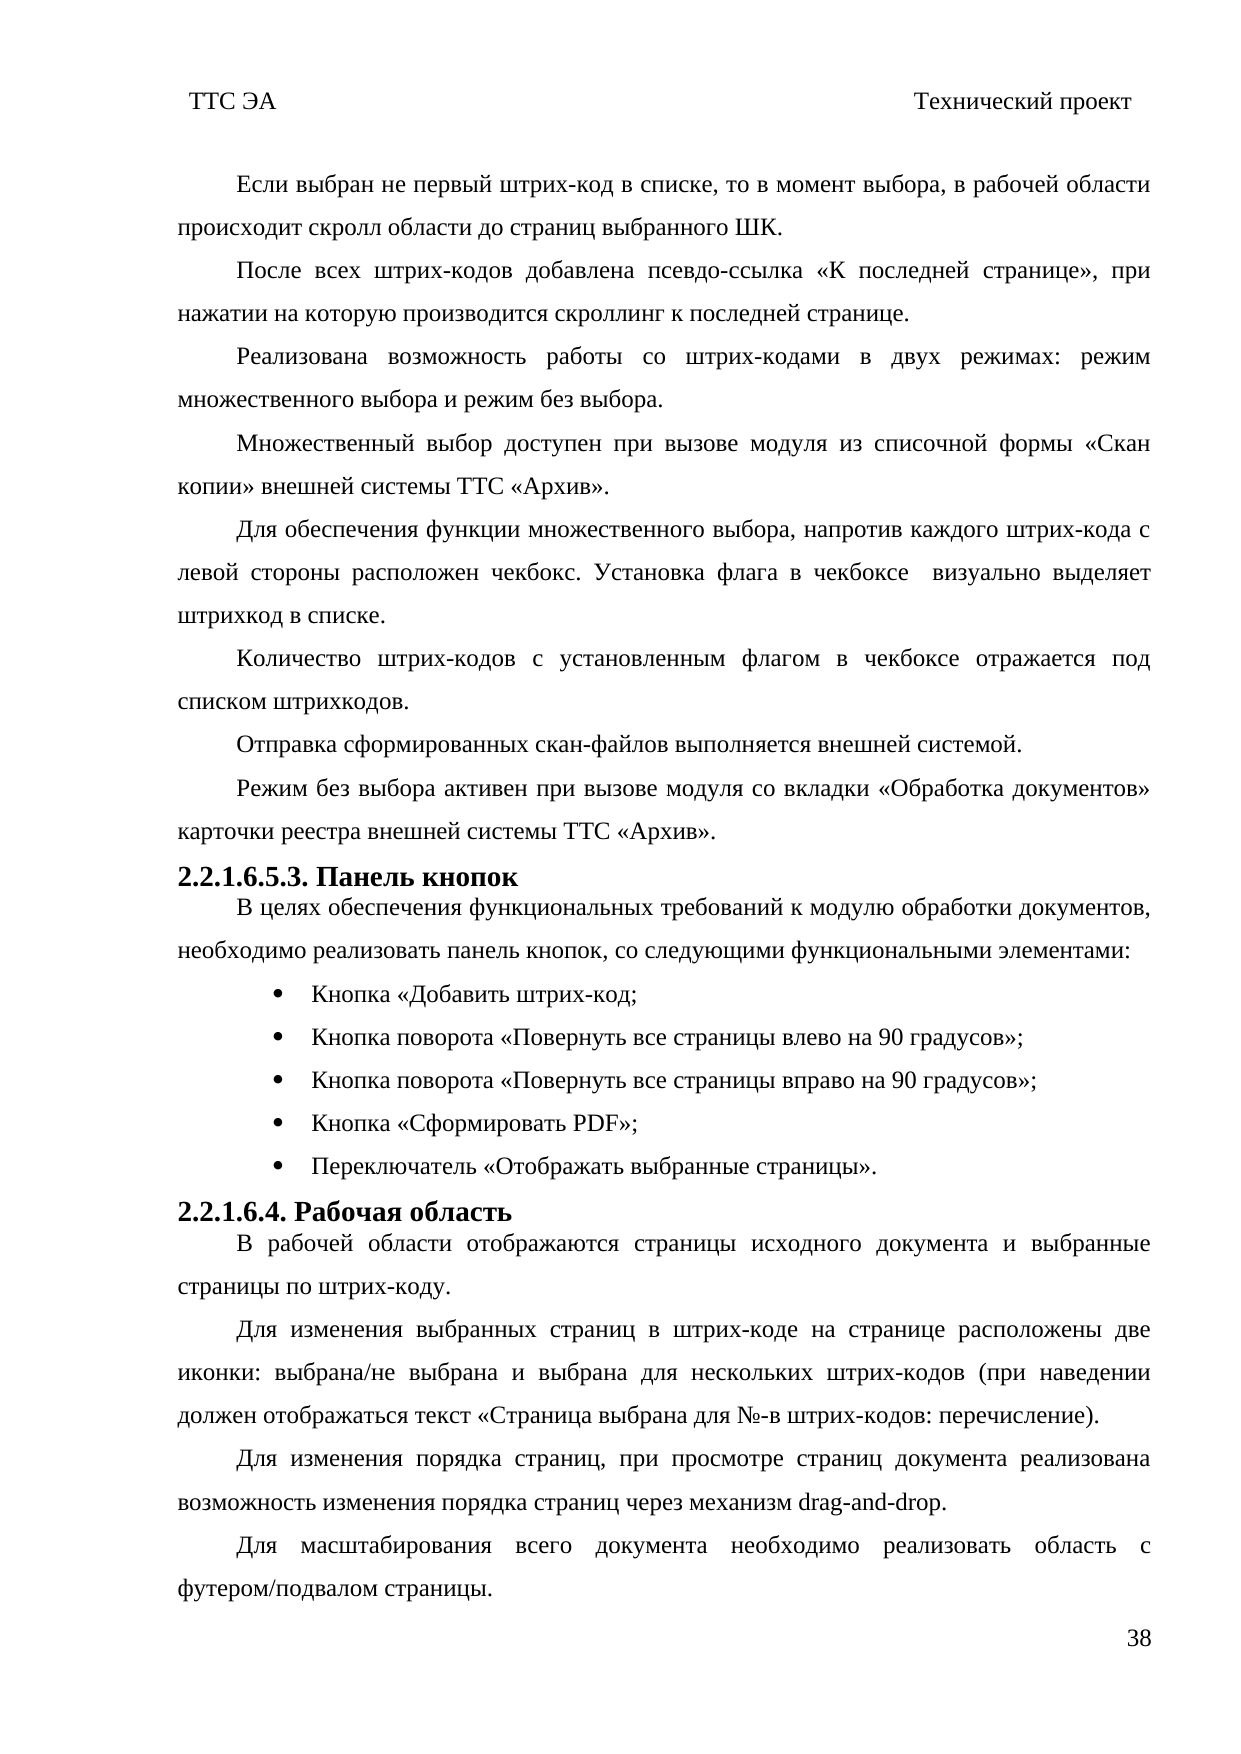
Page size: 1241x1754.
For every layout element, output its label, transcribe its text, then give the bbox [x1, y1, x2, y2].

list Кнопка «Добавить штрих-код; [274, 979, 1152, 1007]
text В целях обеспечения функциональных требований к модулю обработки документов, необходимо реализовать панель кнопок, со следующими функциональными элементами: [177, 892, 1152, 964]
text Количество штрих-кодов с установленным флагом в чекбоксе отражается под списком штрихкодов. [177, 643, 1152, 715]
list Кнопка поворота «Повернуть все страницы влево на 90 градусов»; [274, 1022, 1152, 1051]
subtitle 2.2.1.6.5.3. Панель кнопок [177, 859, 1152, 892]
subtitle 2.2.1.6.4. Рабочая область [177, 1194, 1152, 1228]
list Кнопка поворота «Повернуть все страницы вправо на 90 градусов»; [274, 1065, 1152, 1094]
text После всех штрих-кодов добавлена псевдо-ссылка «К последней странице», при нажатии на которую производится скроллинг к последней странице. [177, 255, 1152, 327]
text Для масштабирования всего документа необходимо реализовать область с футером/подвалом страницы. [177, 1530, 1152, 1602]
text Для изменения выбранных страниц в штрих-коде на странице расположены две иконки: выбрана/не выбрана и выбрана для нескольких штрих-кодов (при наведении должен отображаться текст «Страница выбрана для №-в штрих-кодов: перечисление). [177, 1314, 1152, 1429]
text Множественный выбор доступен при вызове модуля из списочной формы «Скан копии» внешней системы ТТС «Архив». [177, 428, 1152, 499]
text Для обеспечения функции множественного выбора, напротив каждого штрих-кода с левой стороны расположен чекбокс. Установка флага в чекбоксе визуально выделяет штрихкод в списке. [177, 514, 1152, 629]
text Если выбран не первый штрих-код в списке, то в момент выбора, в рабочей области происходит скролл области до страниц выбранного ШК. [177, 169, 1152, 241]
text Для изменения порядка страниц, при просмотре страниц документа реализована возможность изменения порядка страниц через механизм drag-and-drop. [177, 1443, 1152, 1515]
list Кнопка «Сформировать PDF»; [274, 1108, 1152, 1137]
text Реализована возможность работы со штрих-кодами в двух режимах: режим множественного выбора и режим без выбора. [177, 341, 1152, 413]
text Режим без выбора активен при вызове модуля со вкладки «Обработка документов» карточки реестра внешней системы ТТС «Архив». [177, 773, 1152, 844]
list Переключатель «Отображать выбранные страницы». [274, 1151, 1152, 1180]
text В рабочей области отображаются страницы исходного документа и выбранные страницы по штрих-коду. [177, 1228, 1152, 1300]
text Отправка сформированных скан-файлов выполняется внешней системой. [177, 729, 1152, 758]
